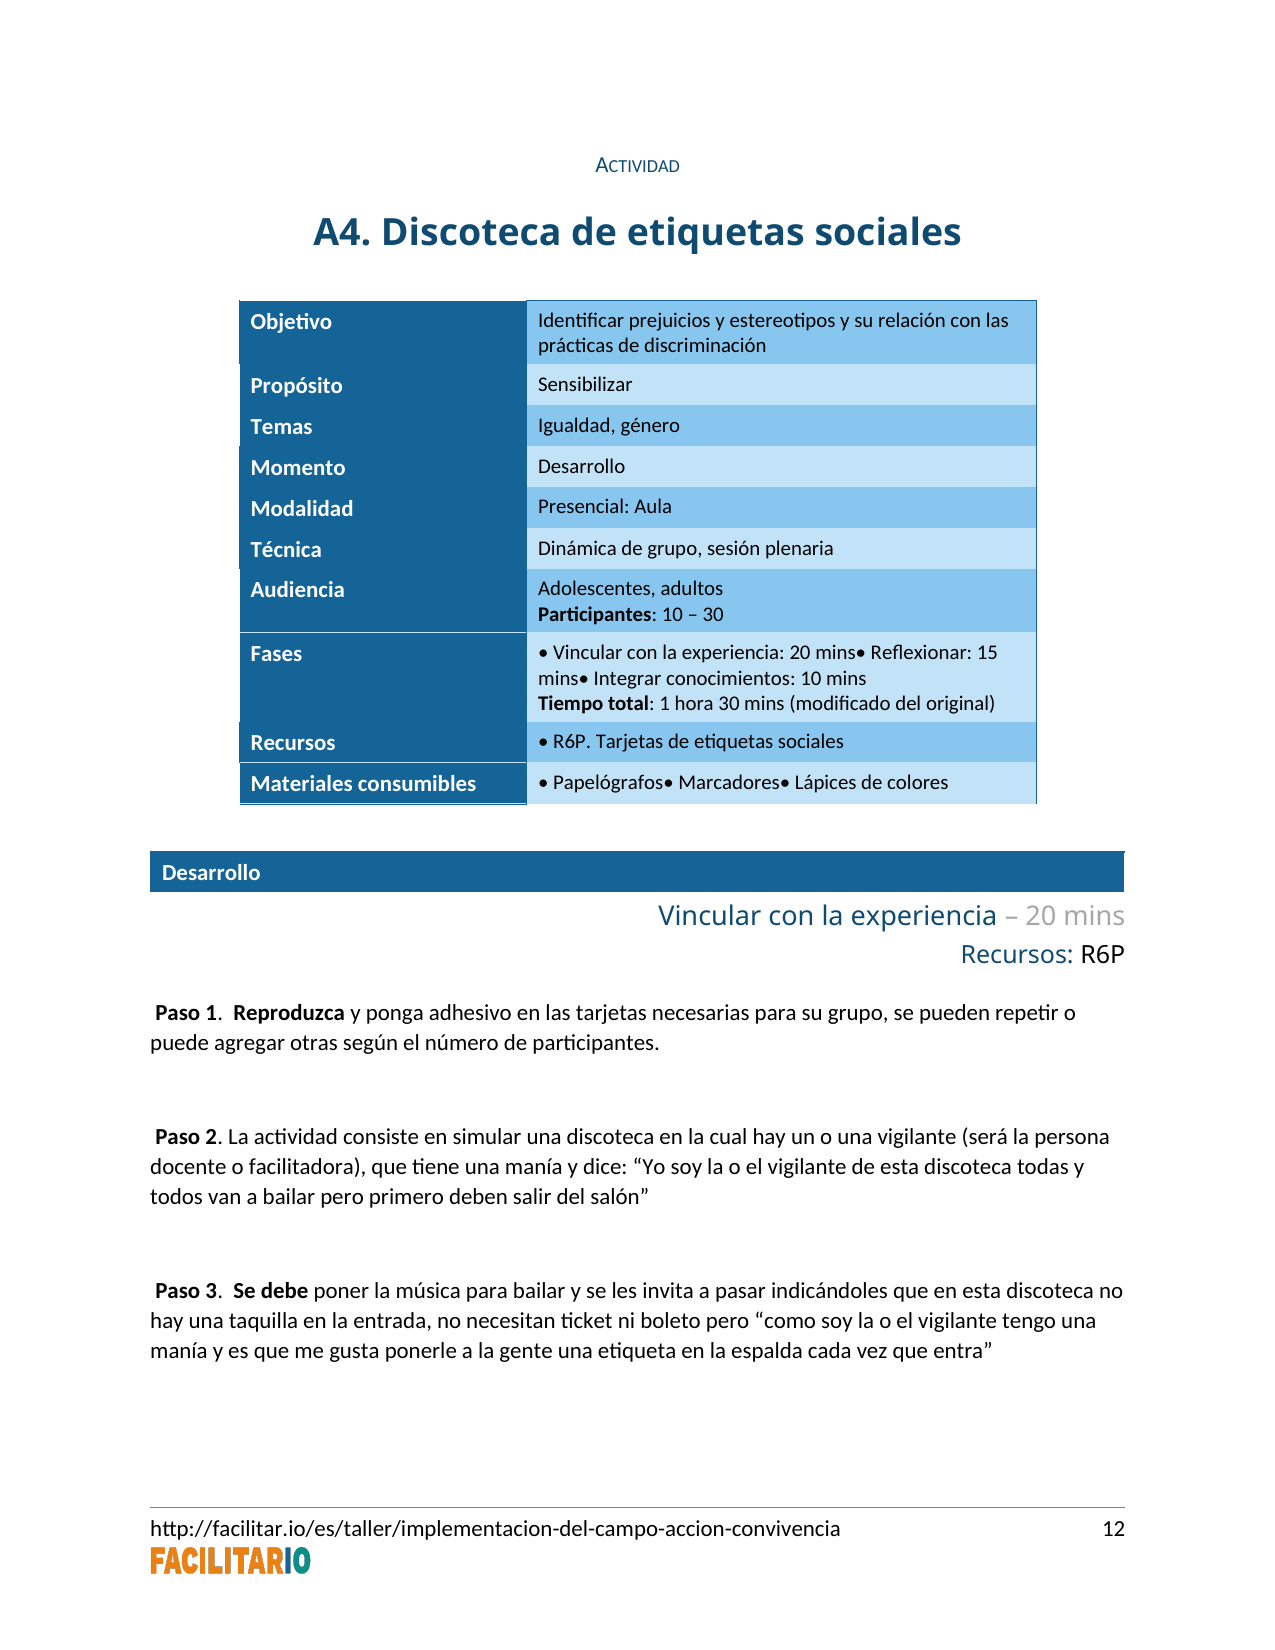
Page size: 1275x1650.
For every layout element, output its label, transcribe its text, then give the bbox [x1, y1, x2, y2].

table_cell Desarrollo [527, 446, 1036, 487]
table_cell Sensibilizar [527, 364, 1036, 405]
table_cell Adolescentes, adultos Participantes: 10 – 30 [527, 569, 1036, 632]
table_cell Propósito [240, 365, 526, 405]
text Actividad [150, 150, 1125, 178]
table_cell • R6P. Tarjetas de etiquetas sociales [527, 722, 1036, 762]
table_cell Fases [240, 634, 526, 722]
text Paso 1. Reproduzca y ponga adhesivo en las tarjetas necesarias para su grupo, se pueden repetir o puede agregar otras según el número de participantes. [150, 998, 1125, 1056]
text Paso 3. Se debe poner la música para bailar y se les invita a pasar indicándoles que en esta discoteca no hay una taquilla en la entrada, no necesitan ticket ni boleto pero “como soy la o el vigilante tengo una manía y es que me gusta ponerle a la gente una etiqueta en la espalda cada vez que entra” [150, 1276, 1125, 1364]
table_cell • Papelógrafos [527, 763, 1036, 803]
table_cell Temas [240, 406, 526, 446]
table_header Identificar prejuicios y estereotipos y su relación con las prácticas de discriminación [527, 301, 1036, 364]
text Recursos: R6P [150, 936, 1125, 970]
subtitle A4. Discoteca de etiquetas sociales [150, 205, 1125, 256]
subtitle Vincular con la experiencia – 20 mins [150, 896, 1125, 933]
picture [145, 1544, 315, 1576]
table_cell Recursos [240, 723, 526, 762]
table_cell Modalidad [240, 488, 526, 528]
table_header Desarrollo [151, 853, 1124, 892]
text Paso 2. La actividad consiste en simular una discoteca en la cual hay un o una vigilante (será la persona docente o facilitadora), que tiene una manía y dice: “Yo soy la o el vigilante de esta discoteca todas y todos van a bailar pero primero deben salir del salón” [150, 1122, 1125, 1210]
table_cell Igualdad, género [527, 405, 1036, 446]
table_header Objetivo [240, 301, 526, 364]
table_cell Audiencia [240, 570, 526, 632]
table_cell Presencial: Aula [527, 487, 1036, 528]
table_cell • Vincular con la experiencia: 20 mins Tiempo total: 1 hora 30 mins (modificado del original) [527, 633, 1036, 722]
table_cell Dinámica de grupo, sesión plenaria [527, 528, 1036, 569]
table_cell Materiales consumibles [240, 764, 526, 803]
table_cell Momento [240, 447, 526, 487]
table_cell Técnica [240, 529, 526, 569]
